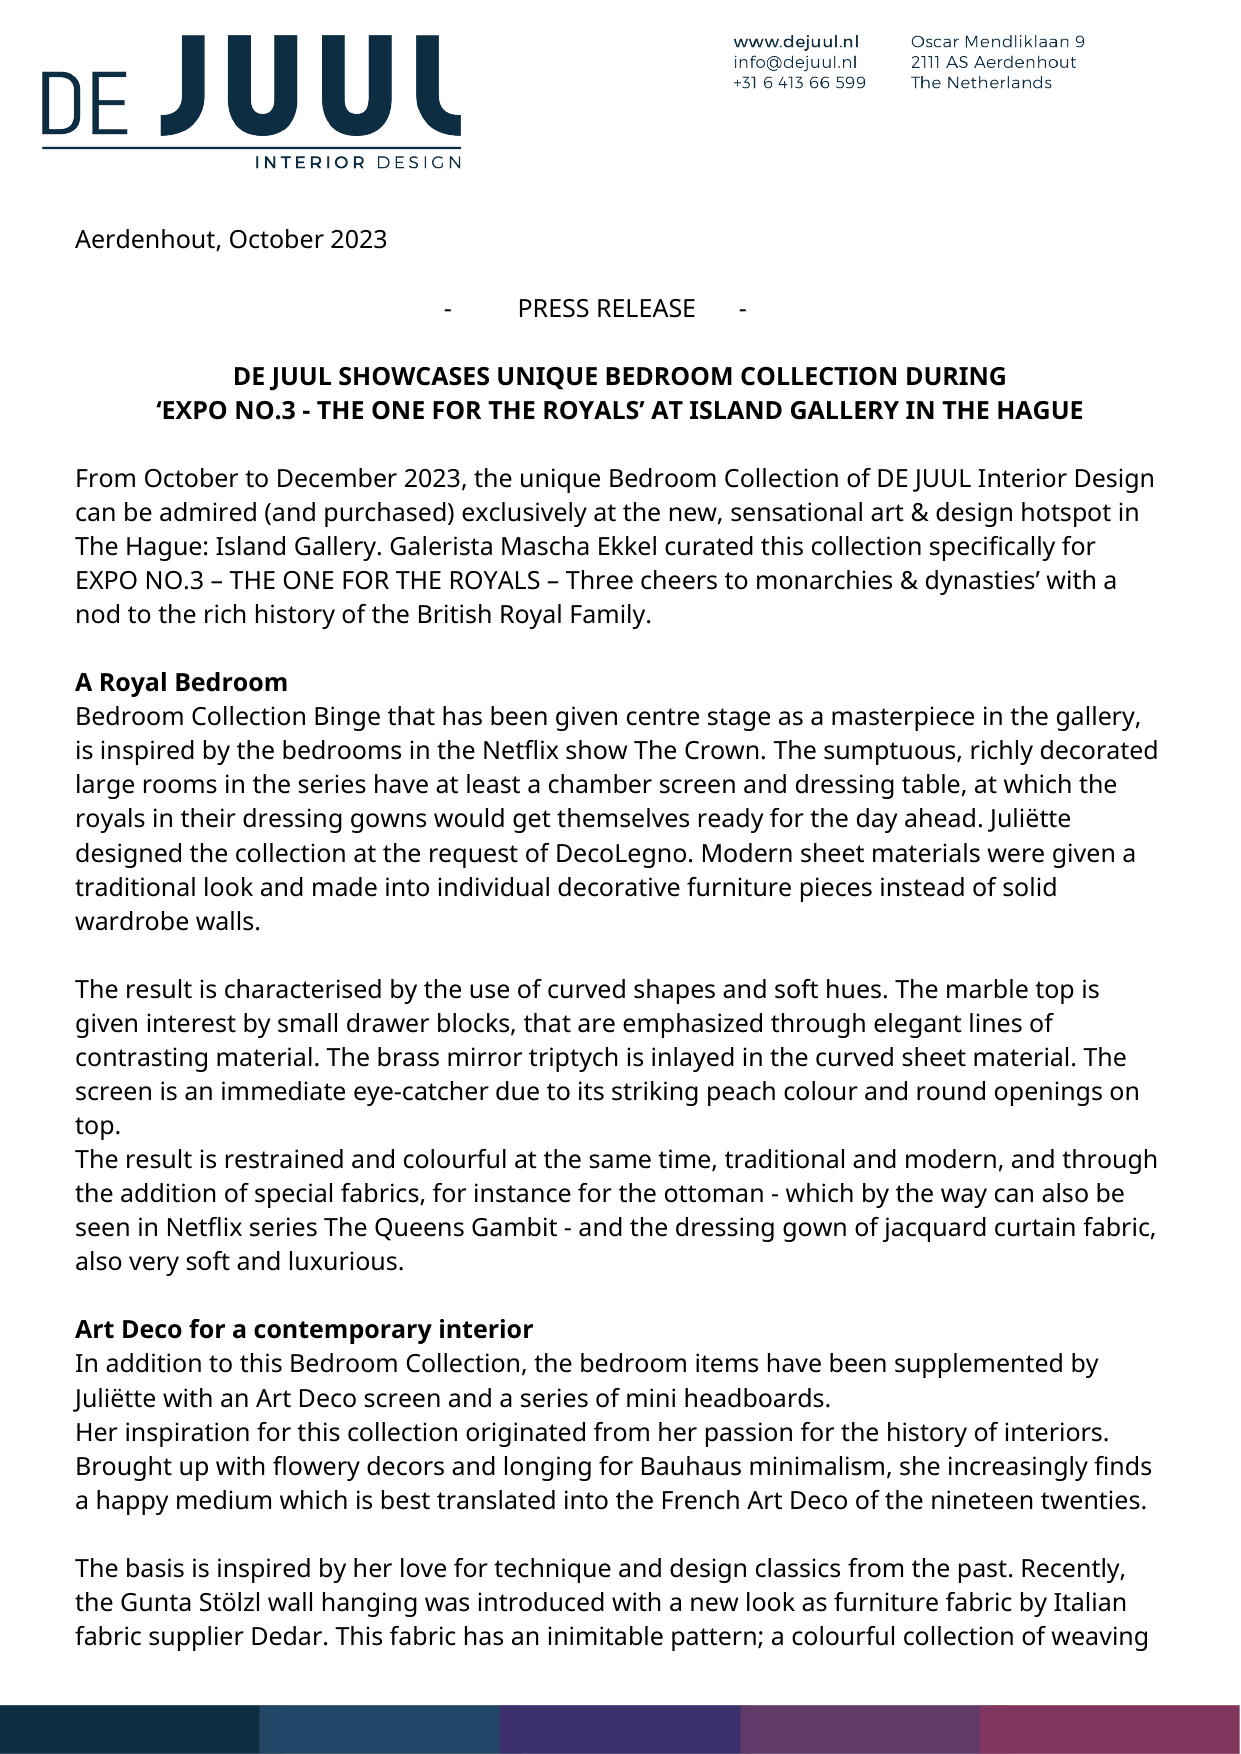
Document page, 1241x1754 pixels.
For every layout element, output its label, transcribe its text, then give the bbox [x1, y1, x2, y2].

picture [0, 1705, 1240, 1754]
text DE JUUL SHOWCASES UNIQUE BEDROOM COLLECTION DURING [75, 358, 1165, 392]
text The result is restrained and colourful at the same time, traditional and modern, and through the addition of special fabrics, for instance for the ottoman - which by the way can also be seen in Netflix series The Queens Gambit - and the dressing gown of jacquard curtain fabric, also very soft and luxurious. [75, 1142, 1165, 1278]
text Art Deco for a contemporary interior [75, 1312, 1165, 1346]
text In addition to this Bedroom Collection, the bedroom items have been supplemented by Juliëtte with an Art Deco screen and a series of mini headboards. [75, 1346, 1165, 1414]
text From October to December 2023, the unique Bedroom Collection of DE JUUL Interior Design can be admired (and purchased) exclusively at the new, sensational art & design hotspot in The Hague: Island Gallery. Galerista Mascha Ekkel curated this collection specifically for EXPO NO.3 – THE ONE FOR THE ROYALS – Three cheers to monarchies & dynasties’ with a nod to the rich history of the British Royal Family. [75, 461, 1165, 631]
text ‘EXPO NO.3 - THE ONE FOR THE ROYALS’ AT ISLAND GALLERY IN THE HAGUE [75, 392, 1165, 426]
text - PRESS RELEASE - [370, 290, 1165, 324]
text Aerdenhout, October 2023 [75, 222, 1165, 256]
text The result is characterised by the use of curved shapes and soft hues. The marble top is given interest by small drawer blocks, that are emphasized through elegant lines of contrasting material. The brass mirror triptych is inlayed in the curved sheet material. The screen is an immediate eye-catcher due to its striking peach colour and round openings on top. [75, 971, 1165, 1142]
text Bedroom Collection Binge that has been given centre stage as a masterpiece in the gallery, is inspired by the bedrooms in the Netflix show The Crown. The sumptuous, richly decorated large rooms in the series have at least a chamber screen and dressing table, at which the royals in their dressing gowns would get themselves ready for the day ahead. Juliëtte designed the collection at the request of DecoLegno. Modern sheet materials were given a traditional look and made into individual decorative furniture pieces instead of solid wardrobe walls. [75, 699, 1165, 937]
text A Royal Bedroom [75, 665, 1165, 699]
picture [16, 2, 1225, 197]
text Her inspiration for this collection originated from her passion for the history of interiors. Brought up with flowery decors and longing for Bauhaus minimalism, she increasingly finds a happy medium which is best translated into the French Art Deco of the nineteen twenties. [75, 1414, 1165, 1516]
